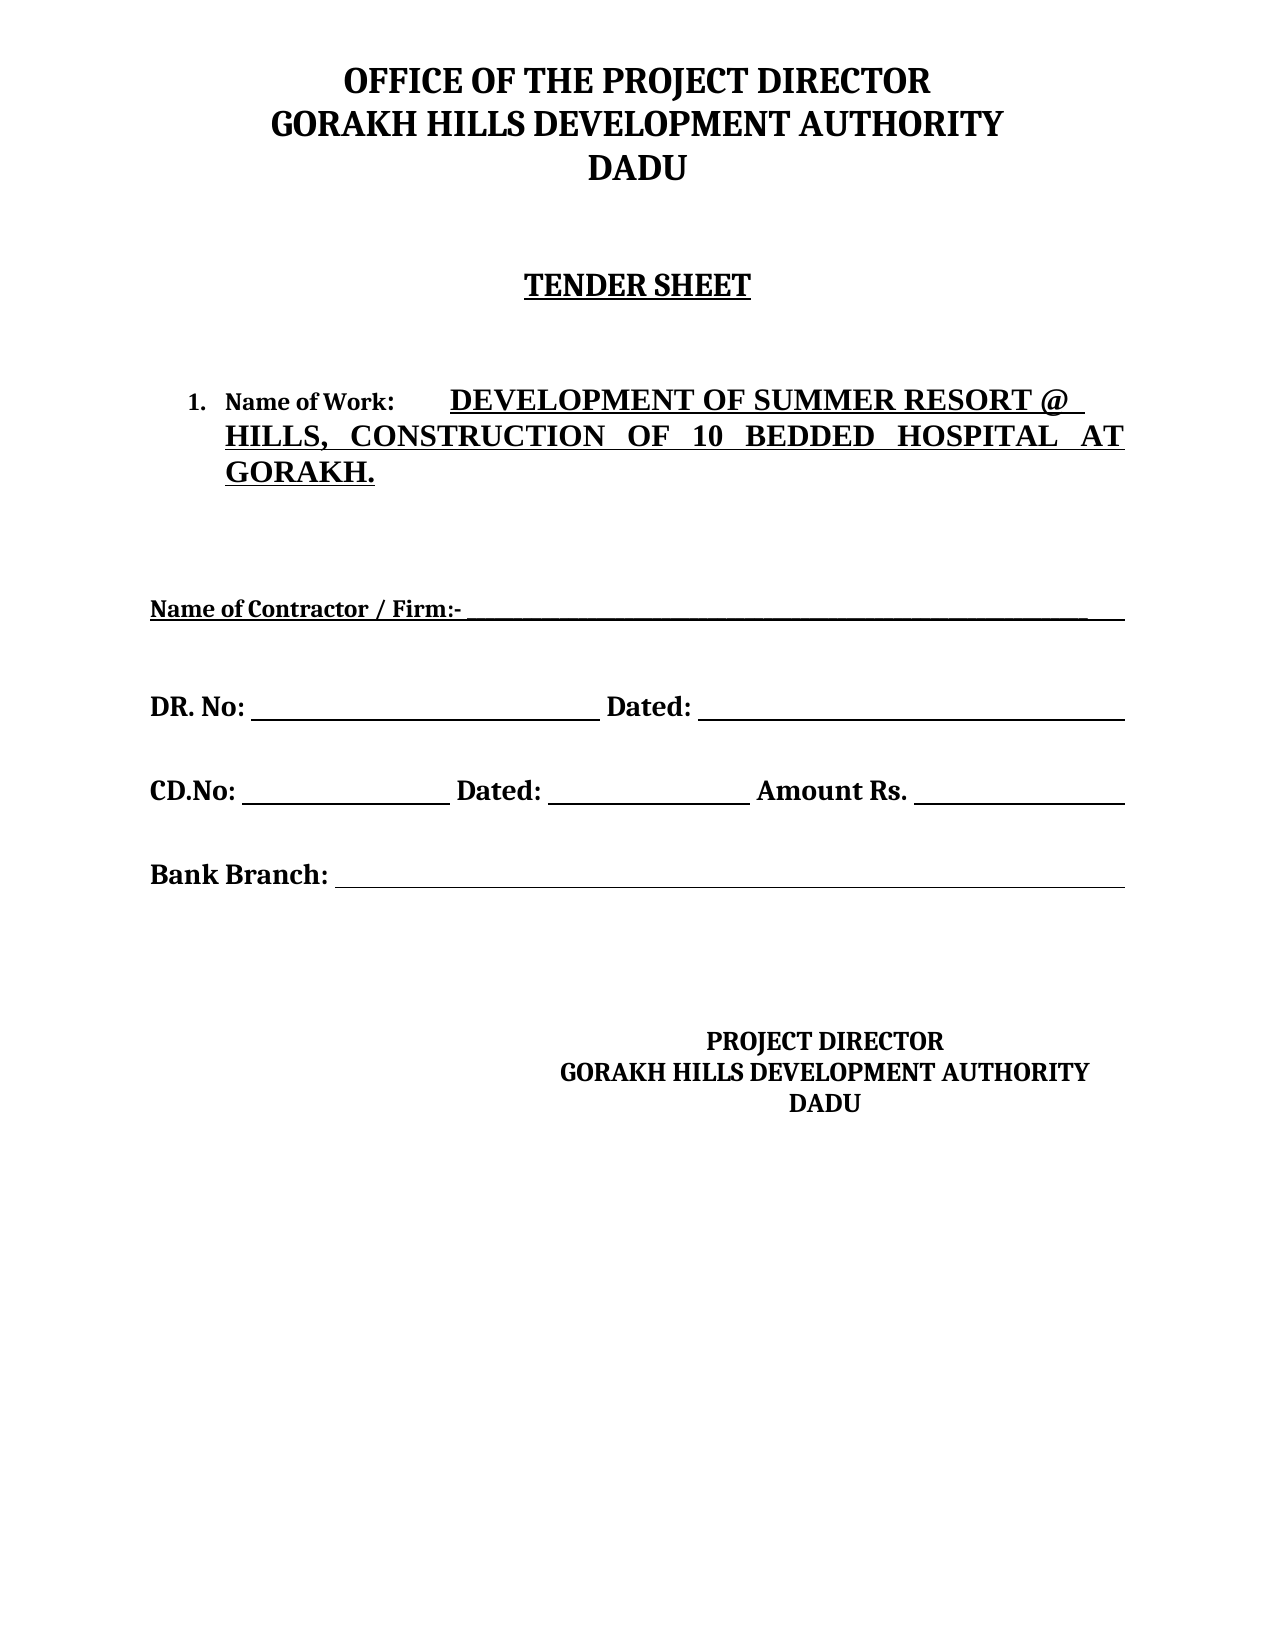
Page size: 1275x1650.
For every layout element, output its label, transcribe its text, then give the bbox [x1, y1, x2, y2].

list Name of Work: DEVELOPMENT OF SUMMER RESORT @ [187, 381, 1125, 417]
text TENDER SHEET [150, 266, 1125, 304]
text Bank Branch: [150, 858, 1159, 892]
text GORAKH HILLS DEVELOPMENT AUTHORITY [150, 103, 1125, 146]
list HILLS, CONSTRUCTION OF 10 BEDDED HOSPITAL AT GORAKH. [225, 450, 1125, 489]
text DADU [150, 146, 1125, 189]
text DR. No: Dated: [150, 691, 1178, 724]
text GORAKH HILLS DEVELOPMENT AUTHORITY [525, 1057, 1125, 1088]
text Name of Contractor / Firm:- ___________________________________________________________________ [150, 595, 1159, 623]
text CD.No: Dated: Amount Rs. [150, 774, 1159, 808]
text PROJECT DIRECTOR [525, 1026, 1125, 1057]
text DADU [525, 1088, 1125, 1119]
text OFFICE OF THE PROJECT DIRECTOR [150, 60, 1125, 103]
list HILLS, CONSTRUCTION OF 10 BEDDED HOSPITAL AT GORAKH. [225, 417, 1125, 449]
